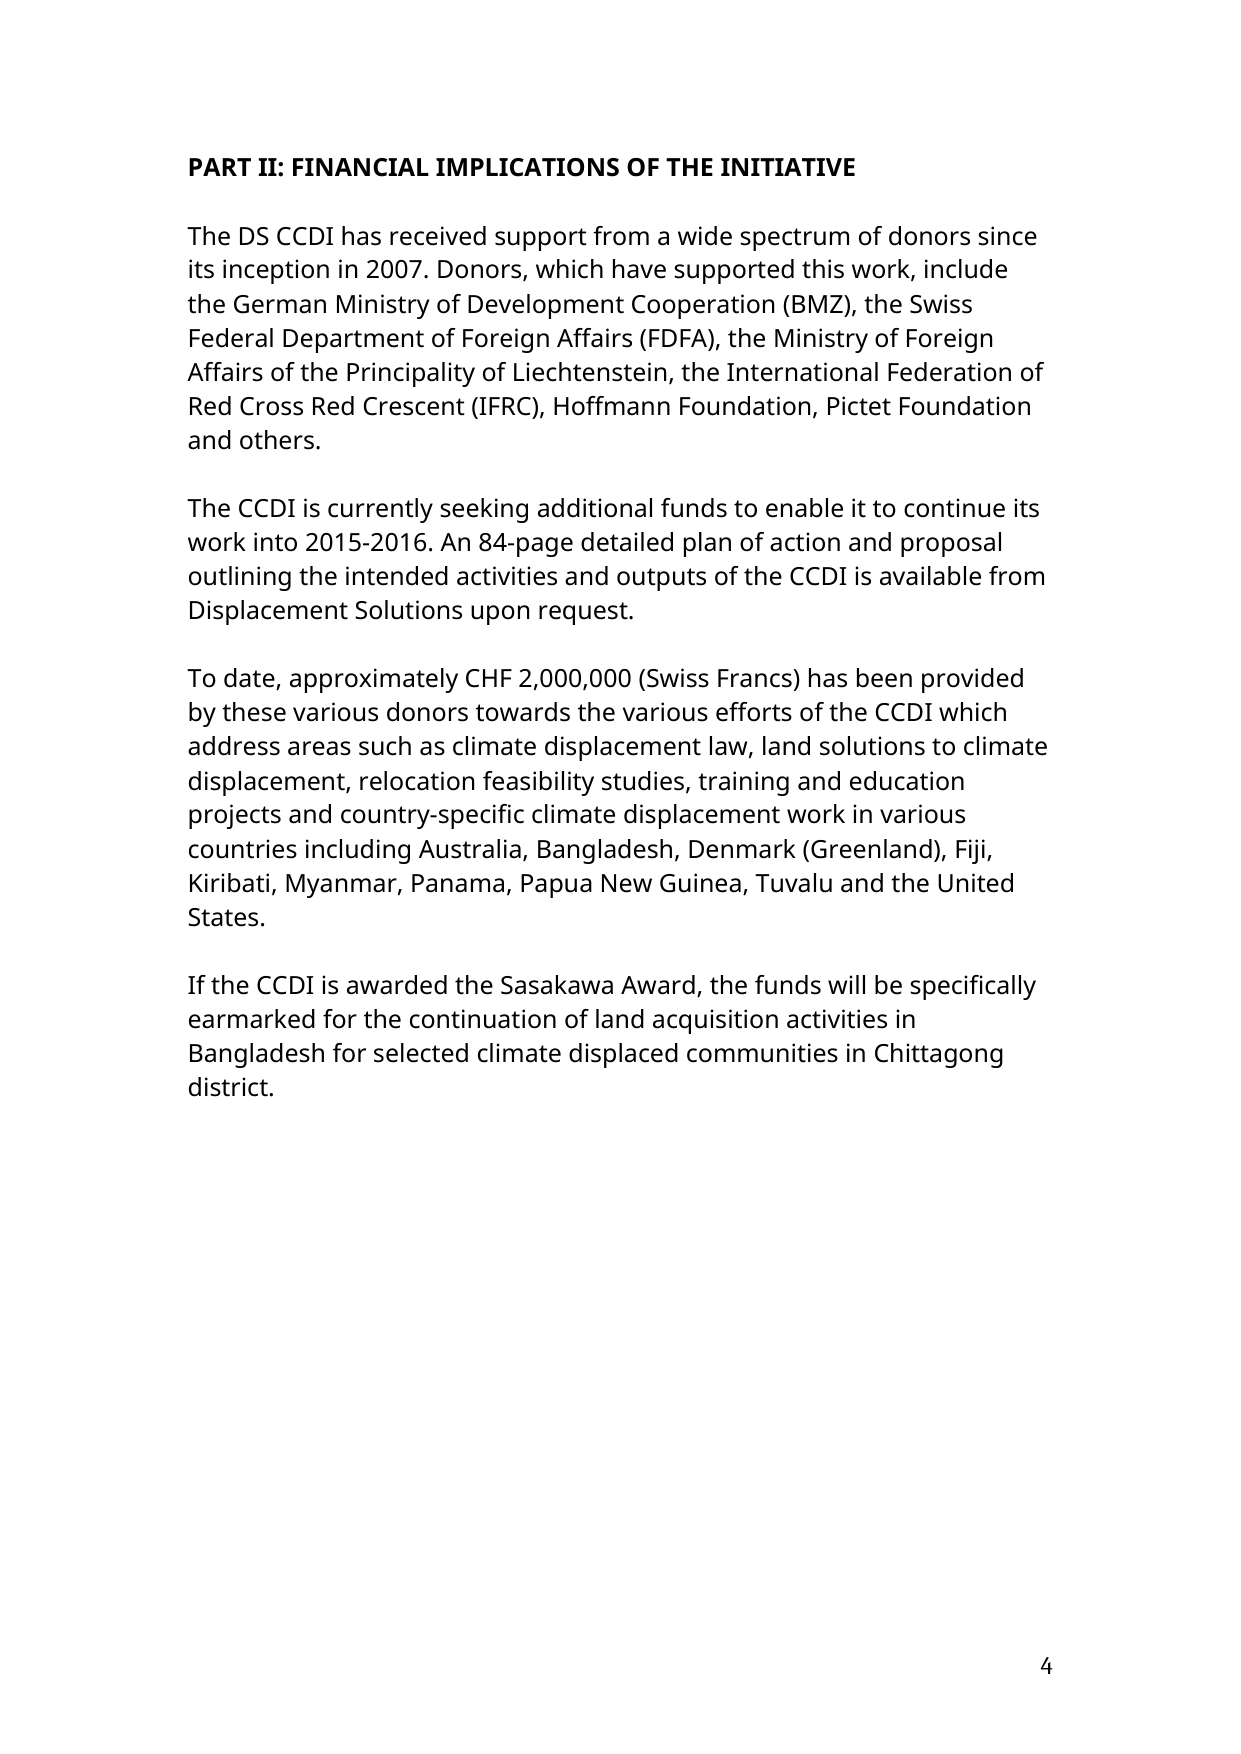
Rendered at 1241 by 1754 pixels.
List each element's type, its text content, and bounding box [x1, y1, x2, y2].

text The CCDI is currently seeking additional funds to enable it to continue its work into 2015-2016. An 84-page detailed plan of action and proposal outlining the intended activities and outputs of the CCDI is available from Displacement Solutions upon request. [187, 491, 1053, 627]
text To date, approximately CHF 2,000,000 (Swiss Francs) has been provided by these various donors towards the various efforts of the CCDI which address areas such as climate displacement law, land solutions to climate displacement, relocation feasibility studies, training and education projects and country-specific climate displacement work in various countries including Australia, Bangladesh, Denmark (Greenland), Fiji, Kiribati, Myanmar, Panama, Papua New Guinea, Tuvalu and the United States. [187, 661, 1053, 933]
text If the CCDI is awarded the Sasakawa Award, the funds will be specifically earmarked for the continuation of land acquisition activities in Bangladesh for selected climate displaced communities in Chittagong district. [187, 967, 1053, 1104]
text PART II: FINANCIAL IMPLICATIONS OF THE INITIATIVE [187, 150, 1053, 184]
text The DS CCDI has received support from a wide spectrum of donors since its inception in 2007. Donors, which have supported this work, include the German Ministry of Development Cooperation (BMZ), the Swiss Federal Department of Foreign Affairs (FDFA), the Ministry of Foreign Affairs of the Principality of Liechtenstein, the International Federation of Red Cross Red Crescent (IFRC), Hoffmann Foundation, Pictet Foundation and others. [187, 218, 1053, 457]
